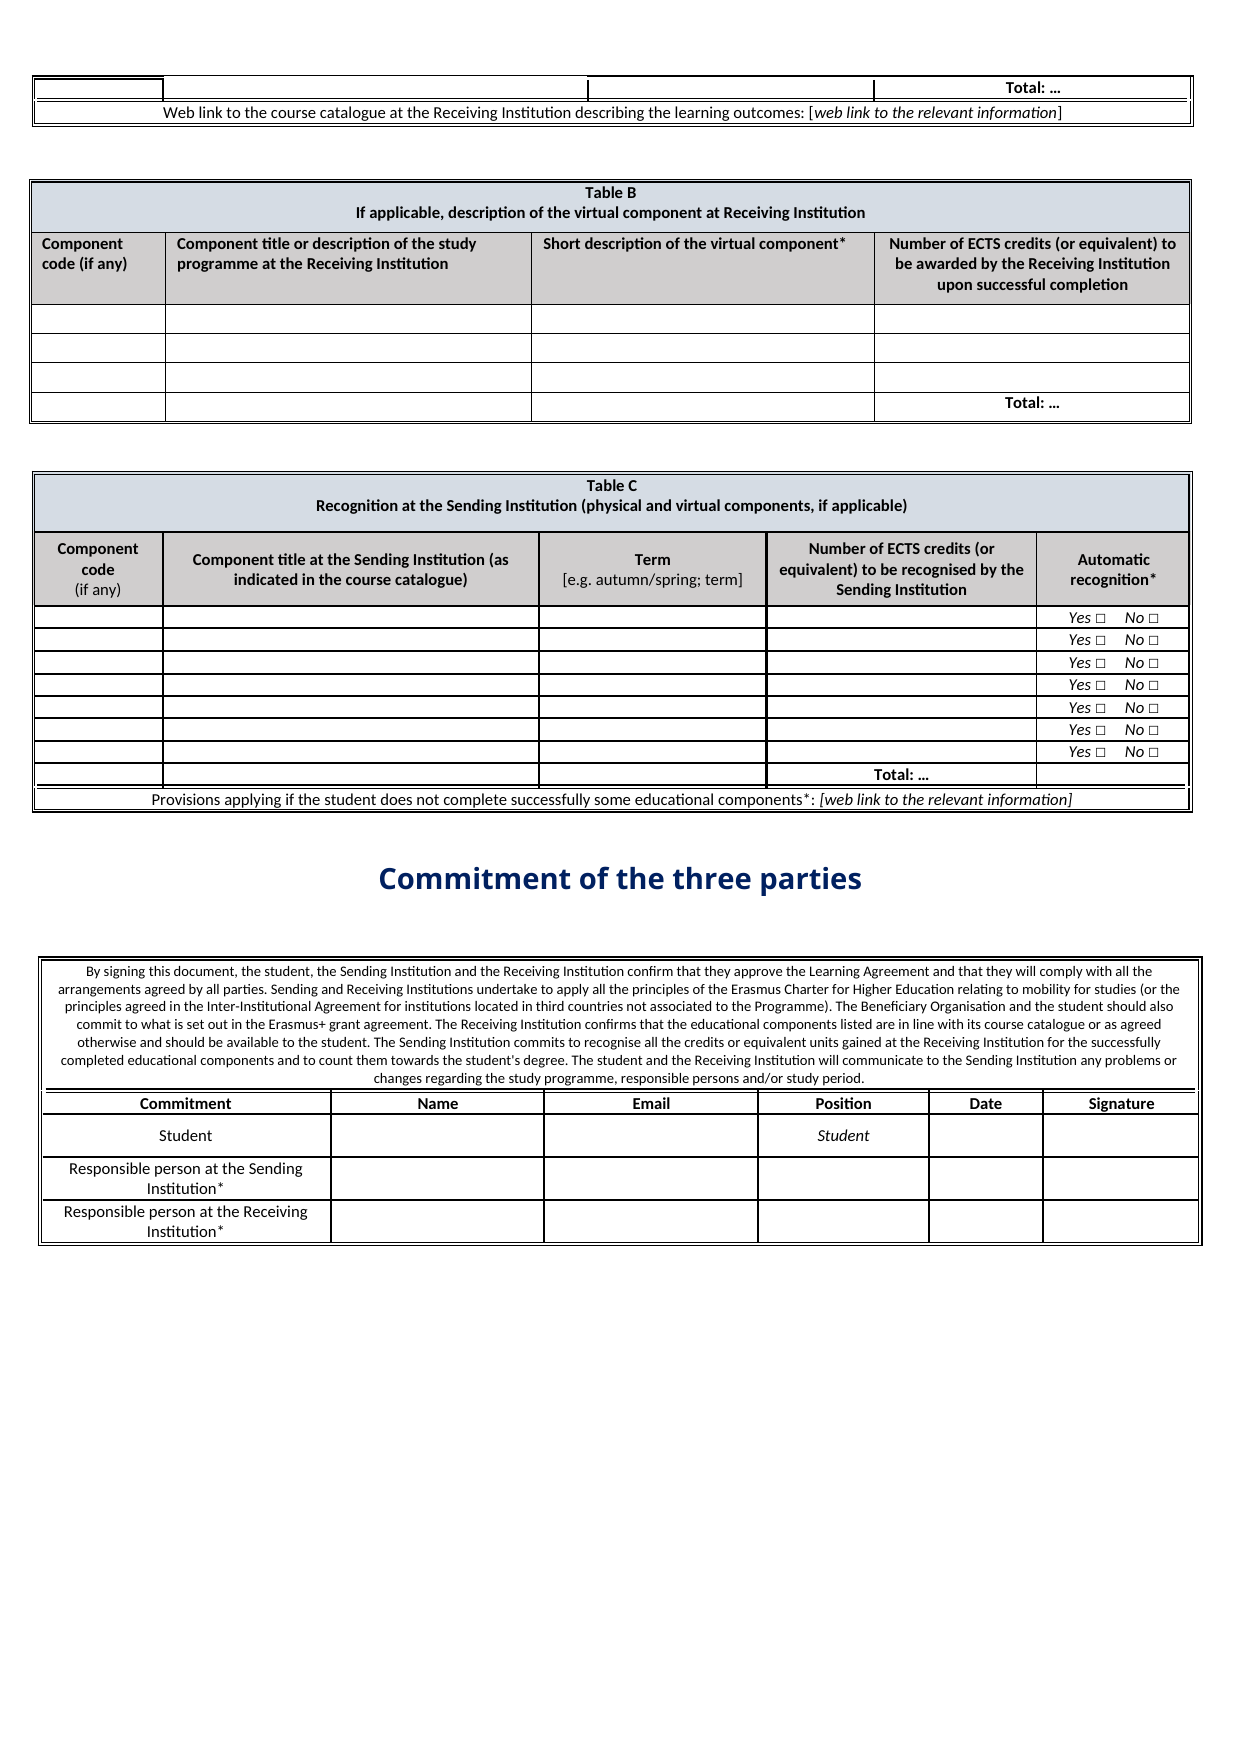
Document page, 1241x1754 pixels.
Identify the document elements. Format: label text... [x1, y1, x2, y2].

table_cell [545, 1115, 757, 1156]
table_cell Yes ☐ No ☐ [1037, 742, 1188, 762]
table_cell Position [759, 1093, 928, 1113]
table_cell [768, 675, 1036, 695]
table_cell [875, 363, 1189, 392]
table_cell [163, 76, 588, 97]
table_cell [768, 652, 1036, 672]
table_cell [1044, 1158, 1198, 1199]
table_cell Yes ☐ No ☐ [1037, 719, 1188, 739]
table_cell Email [545, 1093, 757, 1113]
table_cell [930, 1158, 1042, 1199]
table_cell [166, 334, 531, 362]
table_cell [332, 1201, 543, 1241]
table_cell Web link to the course catalogue at the Receiving Institution describing the learning outcomes: [web link to the relevant information] [33, 98, 1192, 122]
table_cell Term [e.g. autumn/spring; term] [540, 533, 765, 605]
table_cell [164, 607, 538, 627]
table_cell [35, 652, 162, 672]
table_cell Number of ECTS credits (or equivalent) to be awarded by the Receiving Institution upon successful completion [875, 233, 1189, 304]
text Commitment of the three parties [75, 858, 1165, 898]
table_cell [540, 697, 765, 717]
table_header Table B If applicable, description of the virtual component at Receiving Institution [32, 183, 1189, 232]
table_cell [35, 607, 162, 627]
table_cell Yes ☐ No ☐ [1037, 652, 1188, 672]
table_cell Student [42, 1114, 330, 1156]
table_cell [532, 305, 874, 333]
table_cell [540, 675, 765, 695]
table_cell Yes ☐ No ☐ [1037, 697, 1188, 717]
table_cell [1037, 764, 1188, 784]
table_cell [32, 393, 165, 421]
table_cell [32, 305, 165, 333]
table_cell [768, 607, 1036, 627]
table_cell Yes ☐ No ☐ [1037, 629, 1188, 650]
table_cell [540, 607, 765, 627]
table_cell [768, 629, 1036, 650]
table_cell Component code (if any) [35, 533, 162, 605]
table_cell [930, 1201, 1042, 1241]
table_cell [768, 742, 1036, 762]
table_cell Component title at the Sending Institution (as indicated in the course catalogue) [164, 533, 538, 605]
table_cell [164, 675, 538, 695]
table_cell [332, 1158, 543, 1199]
table_cell [532, 393, 874, 421]
table_cell [875, 305, 1189, 333]
table_cell [875, 334, 1189, 362]
table_cell [759, 1201, 928, 1241]
table_cell [164, 652, 538, 672]
table_cell [545, 1201, 757, 1241]
table_cell [166, 363, 531, 392]
table_cell Number of ECTS credits (or equivalent) to be recognised by the Sending Institution [768, 533, 1036, 605]
table_cell [164, 719, 538, 739]
table_cell [332, 1115, 543, 1156]
table_cell [35, 80, 162, 97]
table_cell [35, 764, 162, 784]
table_cell [166, 393, 531, 421]
table_cell Automatic recognition* [1037, 533, 1188, 605]
table_cell Yes ☐ No ☐ [1037, 607, 1188, 627]
table_cell Provisions applying if the student does not complete successfully some educational components*: [web link to the relevant information] [33, 784, 1191, 809]
table_cell [1044, 1201, 1198, 1241]
table_cell [540, 719, 765, 739]
table_cell [540, 629, 765, 650]
table_cell [545, 1158, 757, 1199]
table_cell [35, 742, 162, 762]
table_cell [164, 629, 538, 650]
table_header By signing this document, the student, the Sending Institution and the Receiving Institution confirm that they approve the Learning Agreement and that they will comply with all the arrangements agreed by all parties. Sending and Receiving Institutions undertake to apply all the principles of the Erasmus Charter for Higher Education relating to mobility for studies (or the principles agreed in the Inter-Institutional Agreement for institutions located in third countries not associated to the Programme). The Beneficiary Organisation and the student should also commit to what is set out in the Erasmus+ grant agreement. The Receiving Institution confirms that the educational components listed are in line with its course catalogue or as agreed otherwise and should be available to the student. The Sending Institution commits to recognise all the credits or equivalent units gained at the Receiving Institution for the successfully completed educational components and to count them towards the student's degree. The student and the Receiving Institution will communicate to the Sending Institution any problems or changes regarding the study programme, responsible persons and/or study period. [42, 961, 1198, 1088]
table_cell [540, 652, 765, 672]
table_cell [35, 675, 162, 695]
table_cell Signature [1044, 1088, 1200, 1113]
table_cell Yes ☐ No ☐ [1037, 675, 1188, 695]
table_cell [540, 764, 765, 784]
table_cell [532, 334, 874, 362]
table_cell [759, 1158, 928, 1199]
table_cell [35, 697, 162, 717]
table_cell Date [930, 1093, 1042, 1113]
table_cell Total: … [874, 77, 1190, 97]
table_cell [35, 629, 162, 650]
table_cell Name [332, 1093, 543, 1113]
table_cell [35, 719, 162, 739]
table_cell [164, 697, 538, 717]
table_header Table C Recognition at the Sending Institution (physical and virtual components, if applicable) [35, 475, 1188, 531]
table_cell [768, 719, 1036, 739]
table_cell [532, 363, 874, 392]
table_cell [164, 742, 538, 762]
table_cell [32, 363, 165, 392]
table_cell Commitment [40, 1088, 330, 1113]
table_cell Responsible person at the Sending Institution* [42, 1157, 330, 1199]
table_cell Short description of the virtual component* [532, 233, 874, 304]
table_cell Total: … [768, 764, 1036, 784]
table_cell Component code (if any) [32, 233, 165, 304]
table_cell [164, 764, 538, 784]
table_cell [768, 697, 1036, 717]
table_cell [32, 334, 165, 362]
table_cell Student [759, 1115, 928, 1156]
table_cell [540, 742, 765, 762]
table_cell [166, 305, 531, 333]
table_cell Total: … [875, 393, 1189, 421]
table_cell [1044, 1115, 1198, 1156]
table_cell [930, 1115, 1042, 1156]
table_cell [588, 77, 874, 97]
table_cell Responsible person at the Receiving Institution* [42, 1200, 330, 1241]
table_cell Component title or description of the study programme at the Receiving Institution [166, 233, 531, 304]
